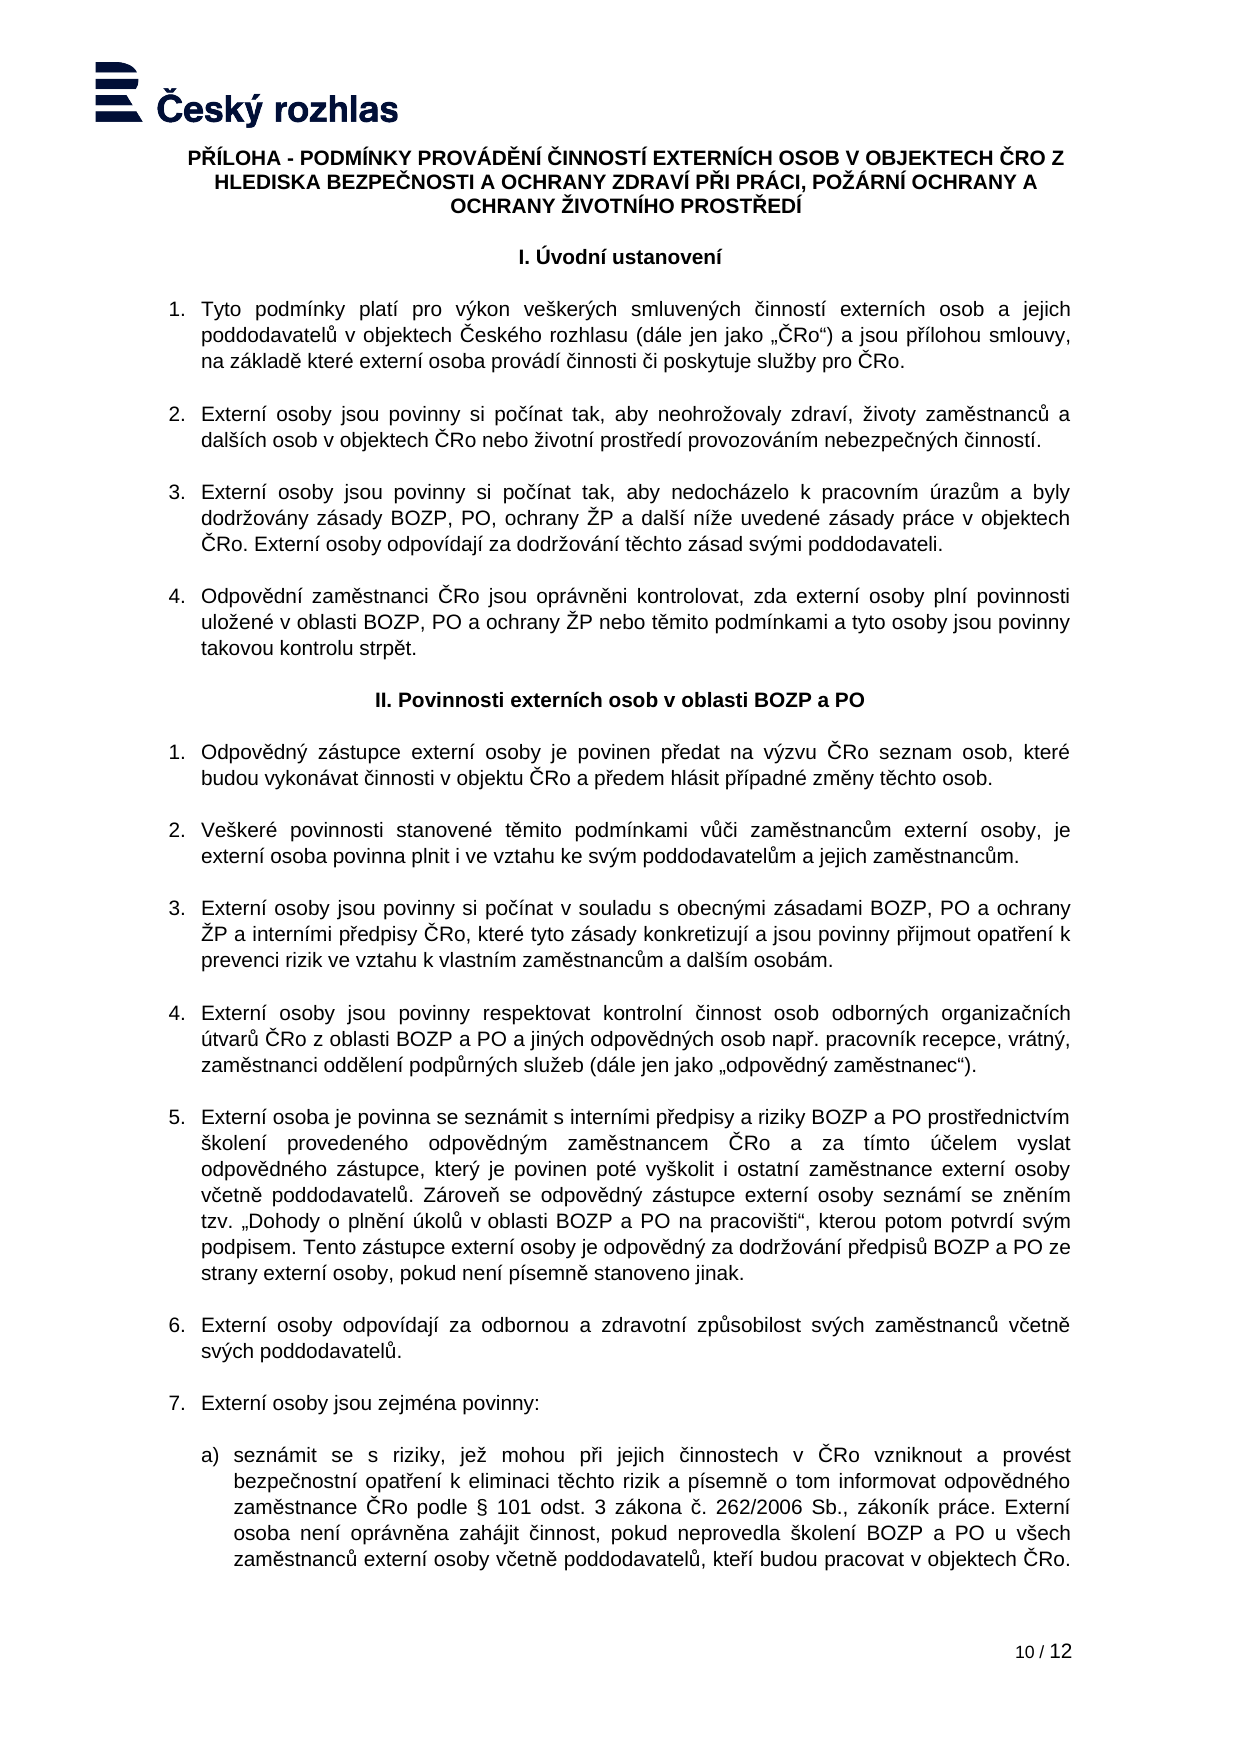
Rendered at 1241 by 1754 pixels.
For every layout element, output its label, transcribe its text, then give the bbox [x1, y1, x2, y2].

list Veškeré povinnosti stanovené těmito podmínkami vůči zaměstnancům externí osoby, je externí osoba povinna plnit i ve vztahu ke svým poddodavatelům a jejich zaměstnancům. [168, 817, 1072, 869]
subtitle Povinnosti externích osob v oblasti BOZP a PO [168, 687, 1072, 713]
text PŘÍLOHA - PODMÍNKY PROVÁDĚNÍ ČINNOSTÍ EXTERNÍCH OSOB V OBJEKTECH ČRO Z HLEDISKA BEZPEČNOSTI A OCHRANY ZDRAVÍ PŘI PRÁCI, POŽÁRNÍ OCHRANY A OCHRANY ŽIVOTNÍHO PROSTŘEDÍ [168, 146, 1084, 218]
picture [95, 62, 398, 128]
list Externí osoby jsou povinny respektovat kontrolní činnost osob odborných organizačních útvarů ČRo z oblasti BOZP a PO a jiných odpovědných osob např. pracovník recepce, vrátný, zaměstnanci oddělení podpůrných služeb (dále jen jako „odpovědný zaměstnanec“). [168, 999, 1072, 1077]
list Tyto podmínky platí pro výkon veškerých smluvených činností externích osob a jejich poddodavatelů v objektech Českého rozhlasu (dále jen jako „ČRo“) a jsou přílohou smlouvy, na základě které externí osoba provádí činnosti či poskytuje služby pro ČRo. [168, 296, 1072, 374]
list Odpovědní zaměstnanci ČRo jsou oprávněni kontrolovat, zda externí osoby plní povinnosti uložené v oblasti BOZP, PO a ochrany ŽP nebo těmito podmínkami a tyto osoby jsou povinny takovou kontrolu strpět. [168, 582, 1072, 661]
list Externí osoby jsou povinny si počínat tak, aby nedocházelo k pracovním úrazům a byly dodržovány zásady BOZP, PO, ochrany ŽP a další níže uvedené zásady práce v objektech ČRo. Externí osoby odpovídají za dodržování těchto zásad svými poddodavateli. [168, 478, 1072, 556]
list Externí osoby jsou povinny si počínat tak, aby neohrožovaly zdraví, životy zaměstnanců a dalších osob v objektech ČRo nebo životní prostředí provozováním nebezpečných činností. [168, 400, 1072, 452]
subtitle Úvodní ustanovení [168, 244, 1072, 270]
list Odpovědný zástupce externí osoby je povinen předat na výzvu ČRo seznam osob, které budou vykonávat činnosti v objektu ČRo a předem hlásit případné změny těchto osob. [168, 739, 1072, 791]
list Externí osoby odpovídají za odbornou a zdravotní způsobilost svých zaměstnanců včetně svých poddodavatelů. [168, 1312, 1072, 1364]
list Externí osoby jsou povinny si počínat v souladu s obecnými zásadami BOZP, PO a ochrany ŽP a interními předpisy ČRo, které tyto zásady konkretizují a jsou povinny přijmout opatření k prevenci rizik ve vztahu k vlastním zaměstnancům a dalším osobám. [168, 895, 1072, 973]
list Externí osoba je povinna se seznámit s interními předpisy a riziky BOZP a PO prostřednictvím školení provedeného odpovědným zaměstnancem ČRo a za tímto účelem vyslat odpovědného zástupce, který je povinen poté vyškolit i ostatní zaměstnance externí osoby včetně poddodavatelů. Zároveň se odpovědný zástupce externí osoby seznámí se zněním tzv. „Dohody o plnění úkolů v oblasti BOZP a PO na pracovišti“, kterou potom potvrdí svým podpisem. Tento zástupce externí osoby je odpovědný za dodržování předpisů BOZP a PO ze strany externí osoby, pokud není písemně stanoveno jinak. [168, 1103, 1072, 1286]
list Externí osoby jsou zejména povinny: [168, 1390, 1072, 1416]
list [201, 1442, 1072, 1572]
